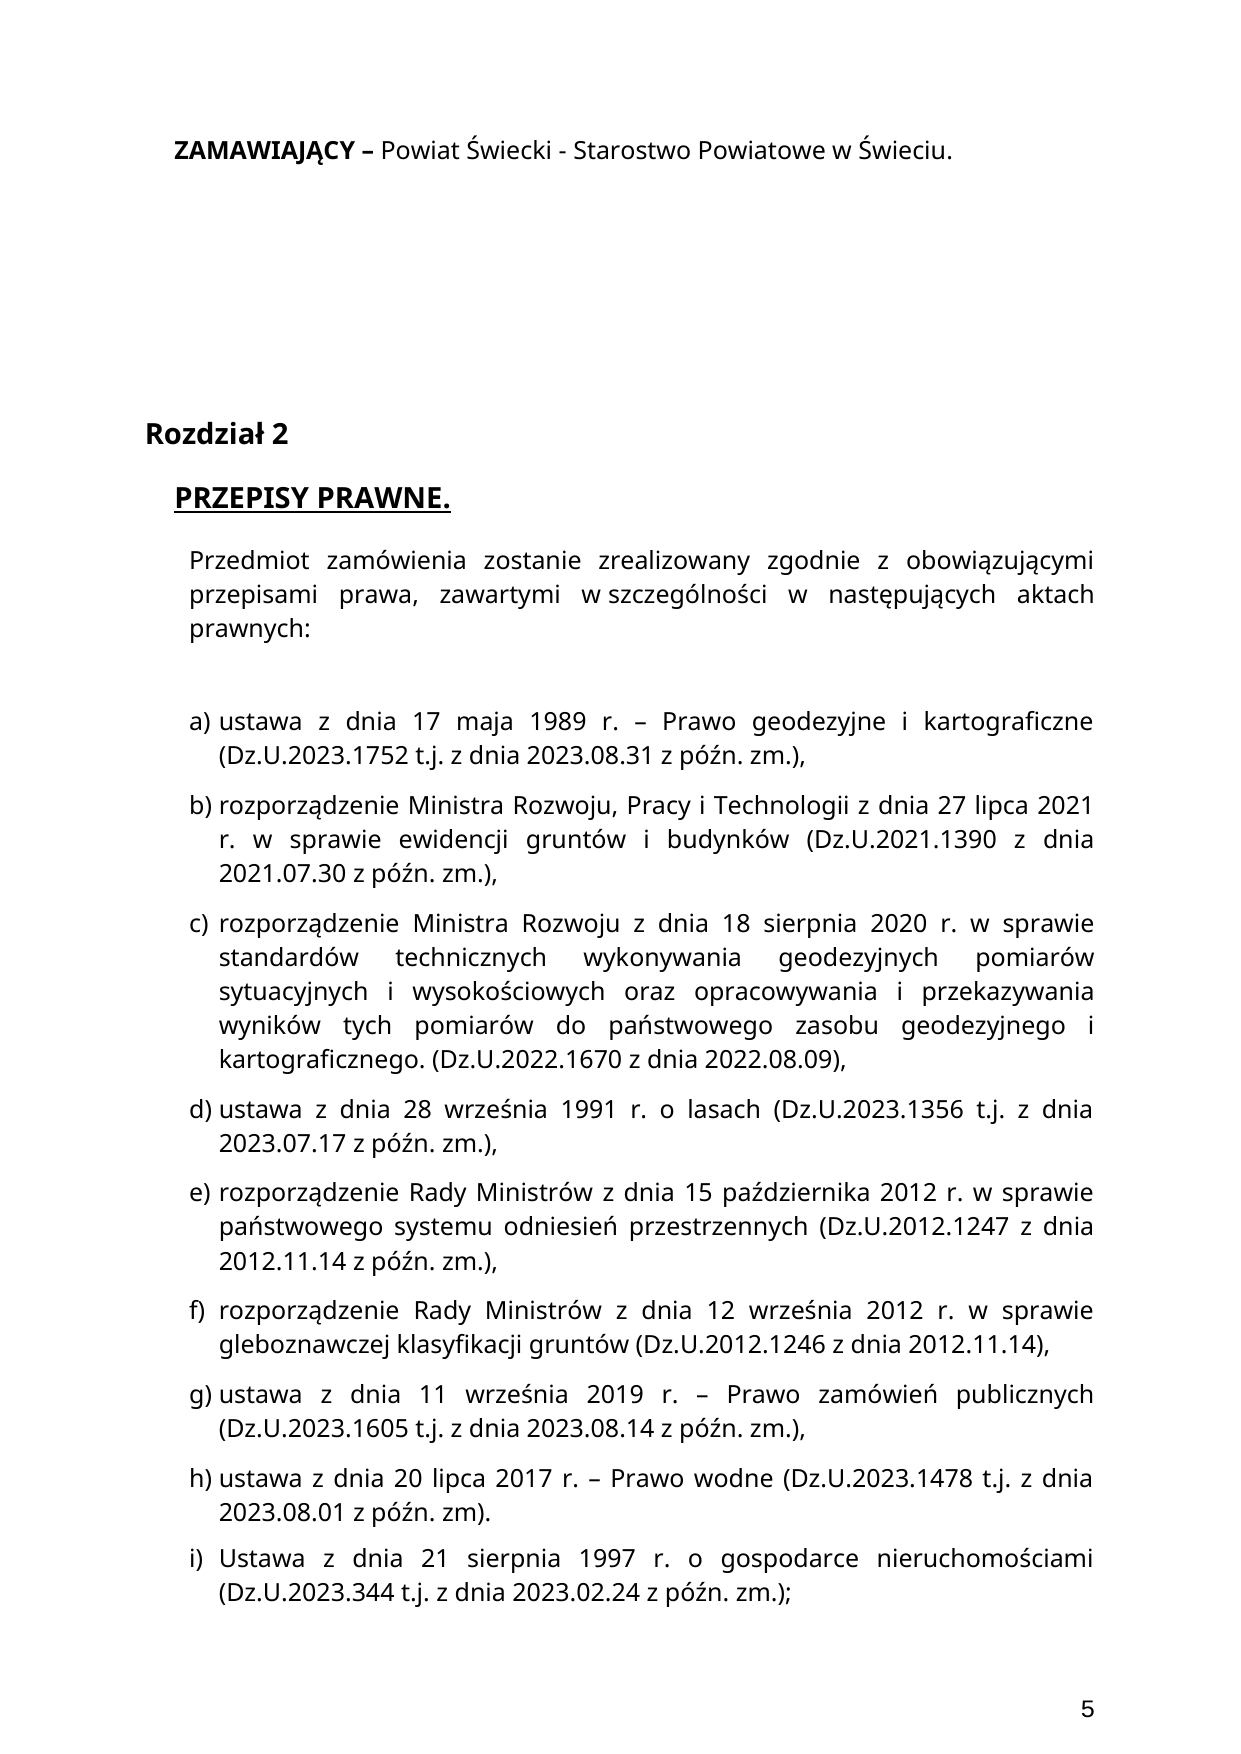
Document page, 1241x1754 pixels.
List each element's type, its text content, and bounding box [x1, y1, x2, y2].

list rozporządzenie Rady Ministrów z dnia 12 września 2012 r. w sprawie gleboznawczej klasyfikacji gruntów (Dz.U.2012.1246 z dnia 2012.11.14), [189, 1293, 1095, 1361]
list rozporządzenie Ministra Rozwoju, Pracy i Technologii z dnia 27 lipca 2021 r. w sprawie ewidencji gruntów i budynków (Dz.U.2021.1390 z dnia 2021.07.30 z późn. zm.), [189, 787, 1095, 890]
text ZAMAWIAJĄCY – Powiat Świecki - Starostwo Powiatowe w Świeciu. [174, 133, 1095, 167]
text Przedmiot zamówienia zostanie zrealizowany zgodnie z obowiązującymi przepisami prawa, zawartymi w szczególności w następujących aktach prawnych: [189, 542, 1095, 645]
list rozporządzenie Ministra Rozwoju z dnia 18 sierpnia 2020 r. w sprawie standardów technicznych wykonywania geodezyjnych pomiarów sytuacyjnych i wysokościowych oraz opracowywania i przekazywania wyników tych pomiarów do państwowego zasobu geodezyjnego i kartograficznego. (Dz.U.2022.1670 z dnia 2022.08.09), [189, 905, 1095, 1076]
list ustawa z dnia 28 września 1991 r. o lasach (Dz.U.2023.1356 t.j. z dnia 2023.07.17 z późn. zm.), [189, 1091, 1095, 1159]
subtitle PRZEPISY PRAWNE. [144, 478, 1095, 517]
list Ustawa z dnia 21 sierpnia 1997 r. o gospodarce nieruchomościami (Dz.U.2023.344 t.j. z dnia 2023.02.24 z późn. zm.); [189, 1541, 1095, 1609]
list ustawa z dnia 17 maja 1989 r. – Prawo geodezyjne i kartograficzne (Dz.U.2023.1752 t.j. z dnia 2023.08.31 z późn. zm.), [189, 704, 1095, 772]
list rozporządzenie Rady Ministrów z dnia 15 października 2012 r. w sprawie państwowego systemu odniesień przestrzennych (Dz.U.2012.1247 z dnia 2012.11.14 z późn. zm.), [189, 1175, 1095, 1277]
list ustawa z dnia 20 lipca 2017 r. – Prawo wodne (Dz.U.2023.1478 t.j. z dnia 2023.08.01 z późn. zm). [189, 1460, 1095, 1528]
list ustawa z dnia 11 września 2019 r. – Prawo zamówień publicznych (Dz.U.2023.1605 t.j. z dnia 2023.08.14 z późn. zm.), [189, 1377, 1095, 1445]
